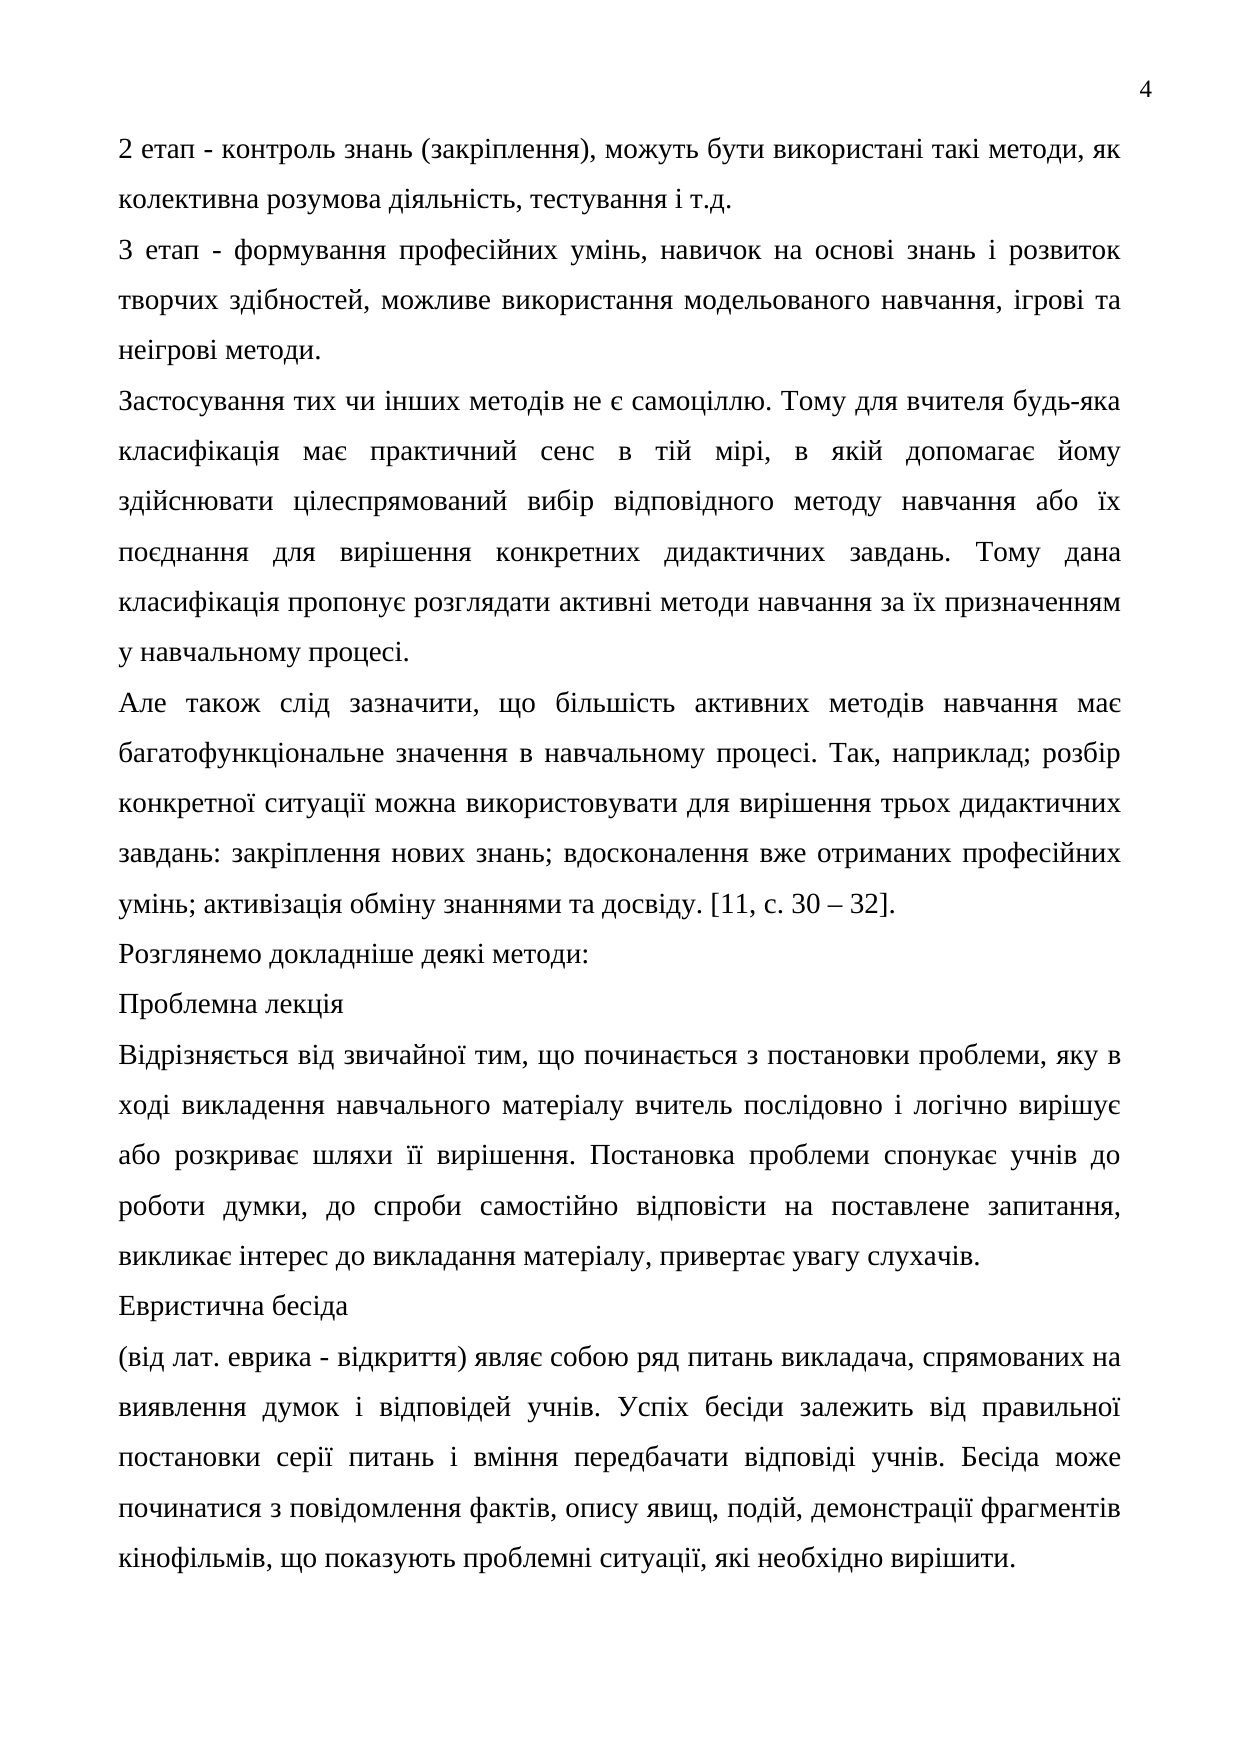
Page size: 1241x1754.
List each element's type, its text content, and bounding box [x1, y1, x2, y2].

text 3 етап - формування професійних умінь, навичок на основі знань і розвиток творчих здібностей, можливе використання модельованого навчання, ігрові та неігрові методи. [118, 232, 1122, 366]
text Розглянемо докладніше деякі методи: [118, 936, 1122, 970]
text (від лат. еврика - відкриття) являє собою ряд питань викладача, спрямованих на виявлення думок і відповідей учнів. Успіх бесіди залежить від правильної постановки серії питань і вміння передбачати відповіді учнів. Бесіда може починатися з повідомлення фактів, опису явищ, подій, демонстрації фрагментів кінофільмів, що показують проблемні ситуації, які необхідно вирішити. [118, 1339, 1122, 1573]
text 2 етап - контроль знань (закріплення), можуть бути використані такі методи, як колективна розумова діяльність, тестування і т.д. [118, 131, 1122, 215]
text Проблемна лекція [118, 987, 1122, 1020]
text Але також слід зазначити, що більшість активних методів навчання має багатофункціональне значення в навчальному процесі. Так, наприклад; розбір конкретної ситуації можна використовувати для вирішення трьох дидактичних завдань: закріплення нових знань; вдосконалення вже отриманих професійних умінь; активізація обміну знаннями та досвіду. [11, с. 30 – 32]. [118, 685, 1122, 919]
text Застосування тих чи інших методів не є самоціллю. Тому для вчителя будь-яка класифікація має практичний сенс в тій мірі, в якій допомагає йому здійснювати цілеспрямований вибір відповідного методу навчання або їх поєднання для вирішення конкретних дидактичних завдань. Тому дана класифікація пропонує розглядати активні методи навчання за їх призначенням у навчальному процесі. [118, 383, 1122, 668]
text Відрізняється від звичайної тим, що починається з постановки проблеми, яку в ході викладення навчального матеріалу вчитель послідовно і логічно вирішує або розкриває шляхи її вирішення. Постановка проблеми спонукає учнів до роботи думки, до спроби самостійно відповісти на поставлене запитання, викликає інтерес до викладання матеріалу, привертає увагу слухачів. [118, 1037, 1122, 1272]
text Евристична бесіда [118, 1288, 1122, 1322]
